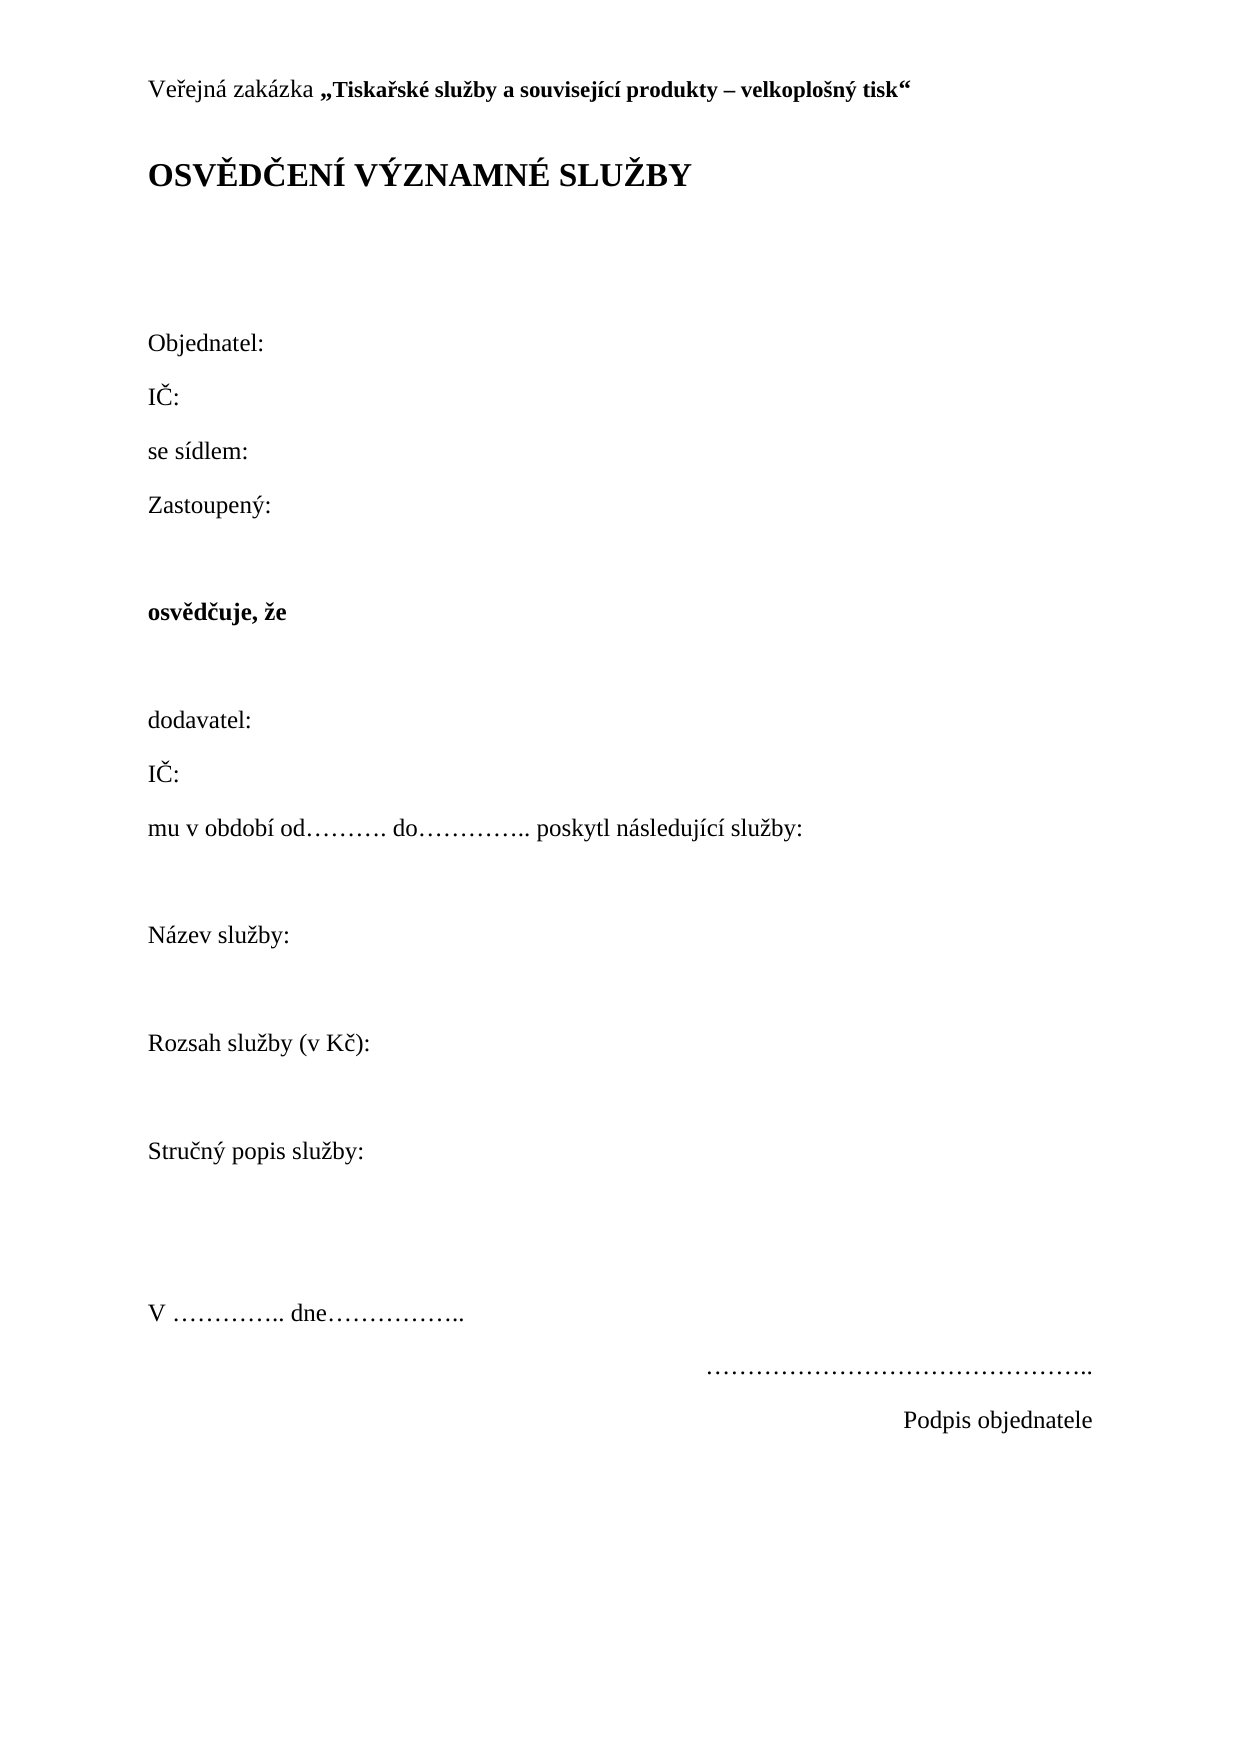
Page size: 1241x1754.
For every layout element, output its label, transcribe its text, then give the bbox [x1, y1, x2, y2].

text Rozsah služby (v Kč): [148, 1028, 1093, 1057]
text IČ: [148, 382, 1093, 411]
text Podpis objednatele [148, 1405, 1093, 1434]
text OSVĚDČENÍ VÝZNAMNÉ SLUŽBY [148, 156, 1093, 194]
text V ………….. dne…………….. [148, 1298, 1093, 1326]
text Název služby: [148, 921, 1093, 949]
text Zastoupený: [148, 490, 1093, 518]
text dodavatel: [148, 705, 1093, 734]
text ……………………………………….. [148, 1351, 1093, 1380]
text mu v období od………. do………….. poskytl následující služby: [148, 813, 1093, 842]
text osvědčuje, že [148, 597, 1093, 626]
text se sídlem: [148, 436, 1093, 465]
text Stručný popis služby: [148, 1136, 1093, 1165]
text IČ: [148, 759, 1093, 788]
text Objednatel: [148, 328, 1093, 357]
